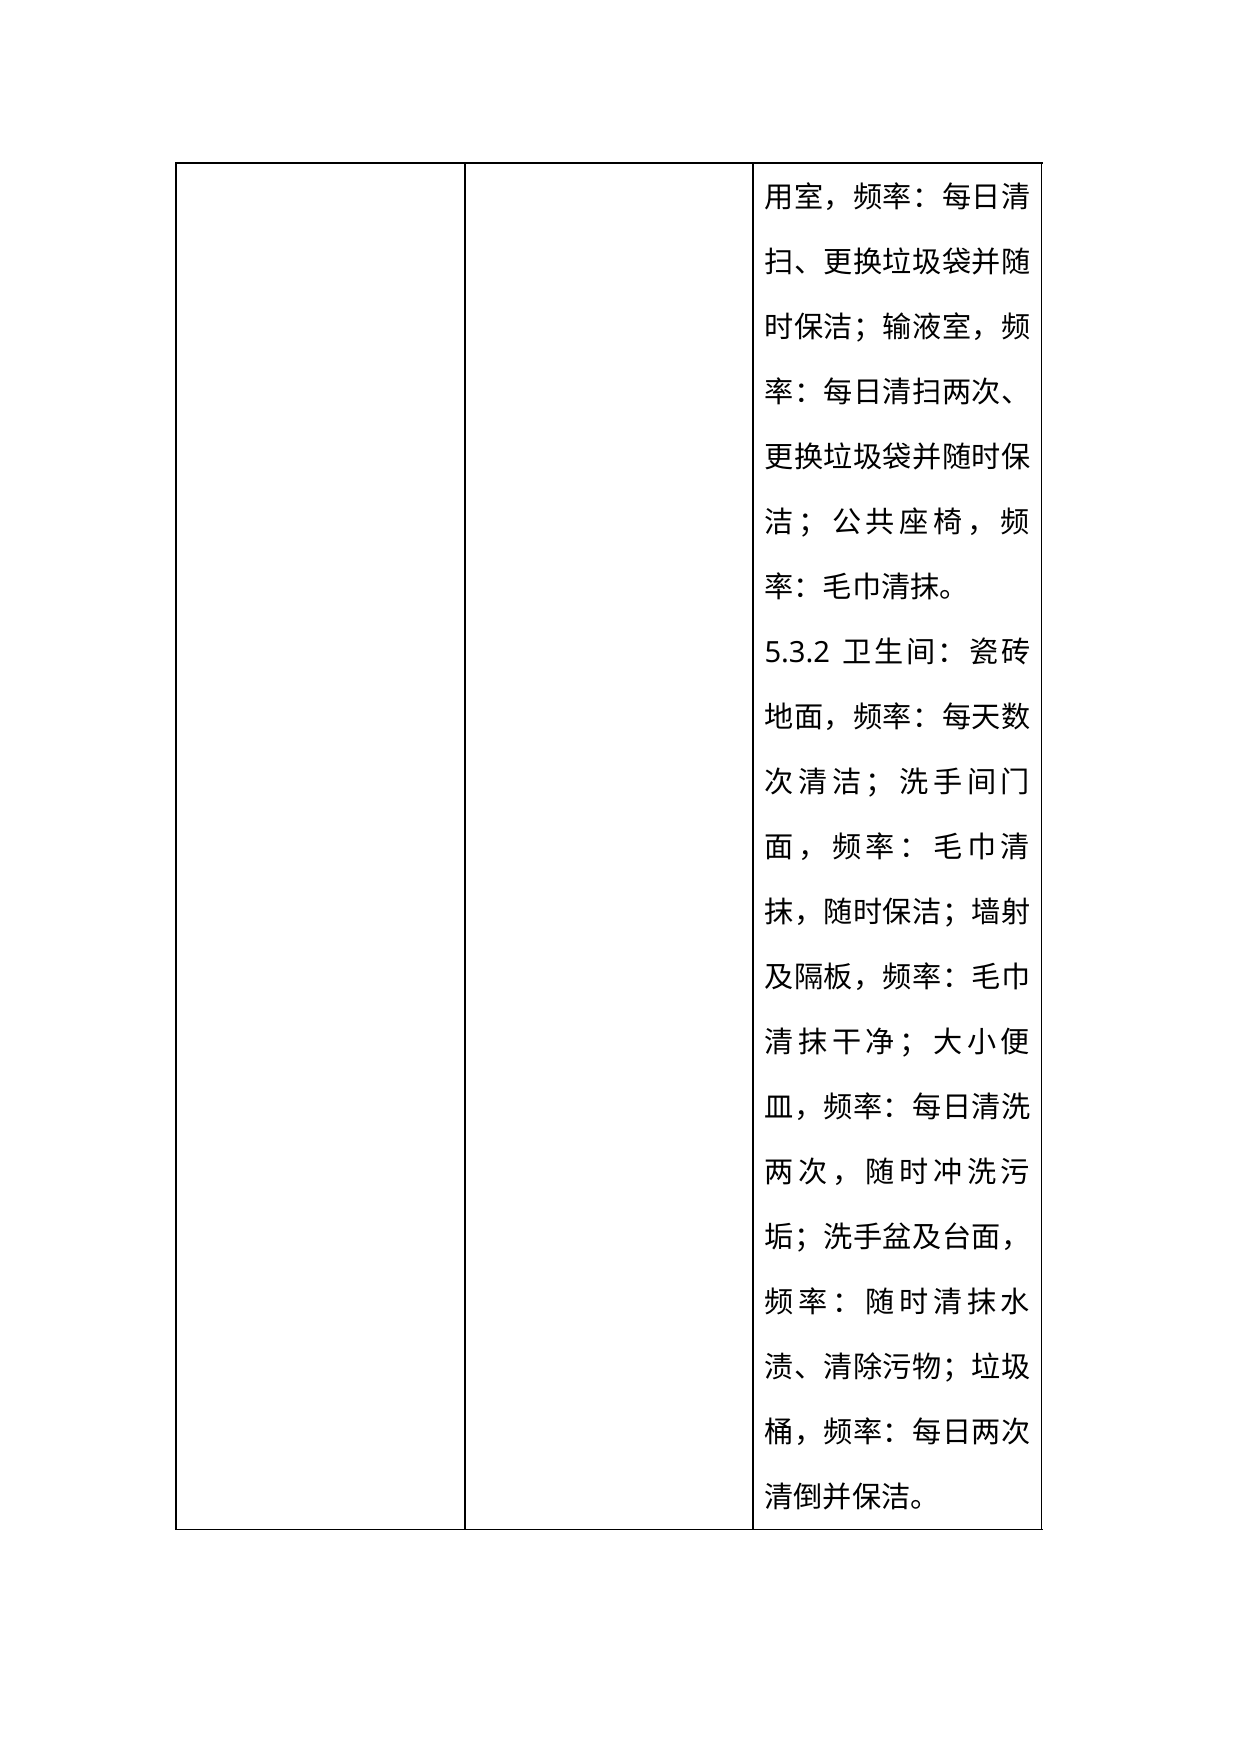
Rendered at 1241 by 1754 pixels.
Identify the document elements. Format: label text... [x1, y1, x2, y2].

table_cell [466, 164, 752, 1528]
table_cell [754, 164, 1041, 1528]
table_cell 1 [177, 164, 464, 1528]
